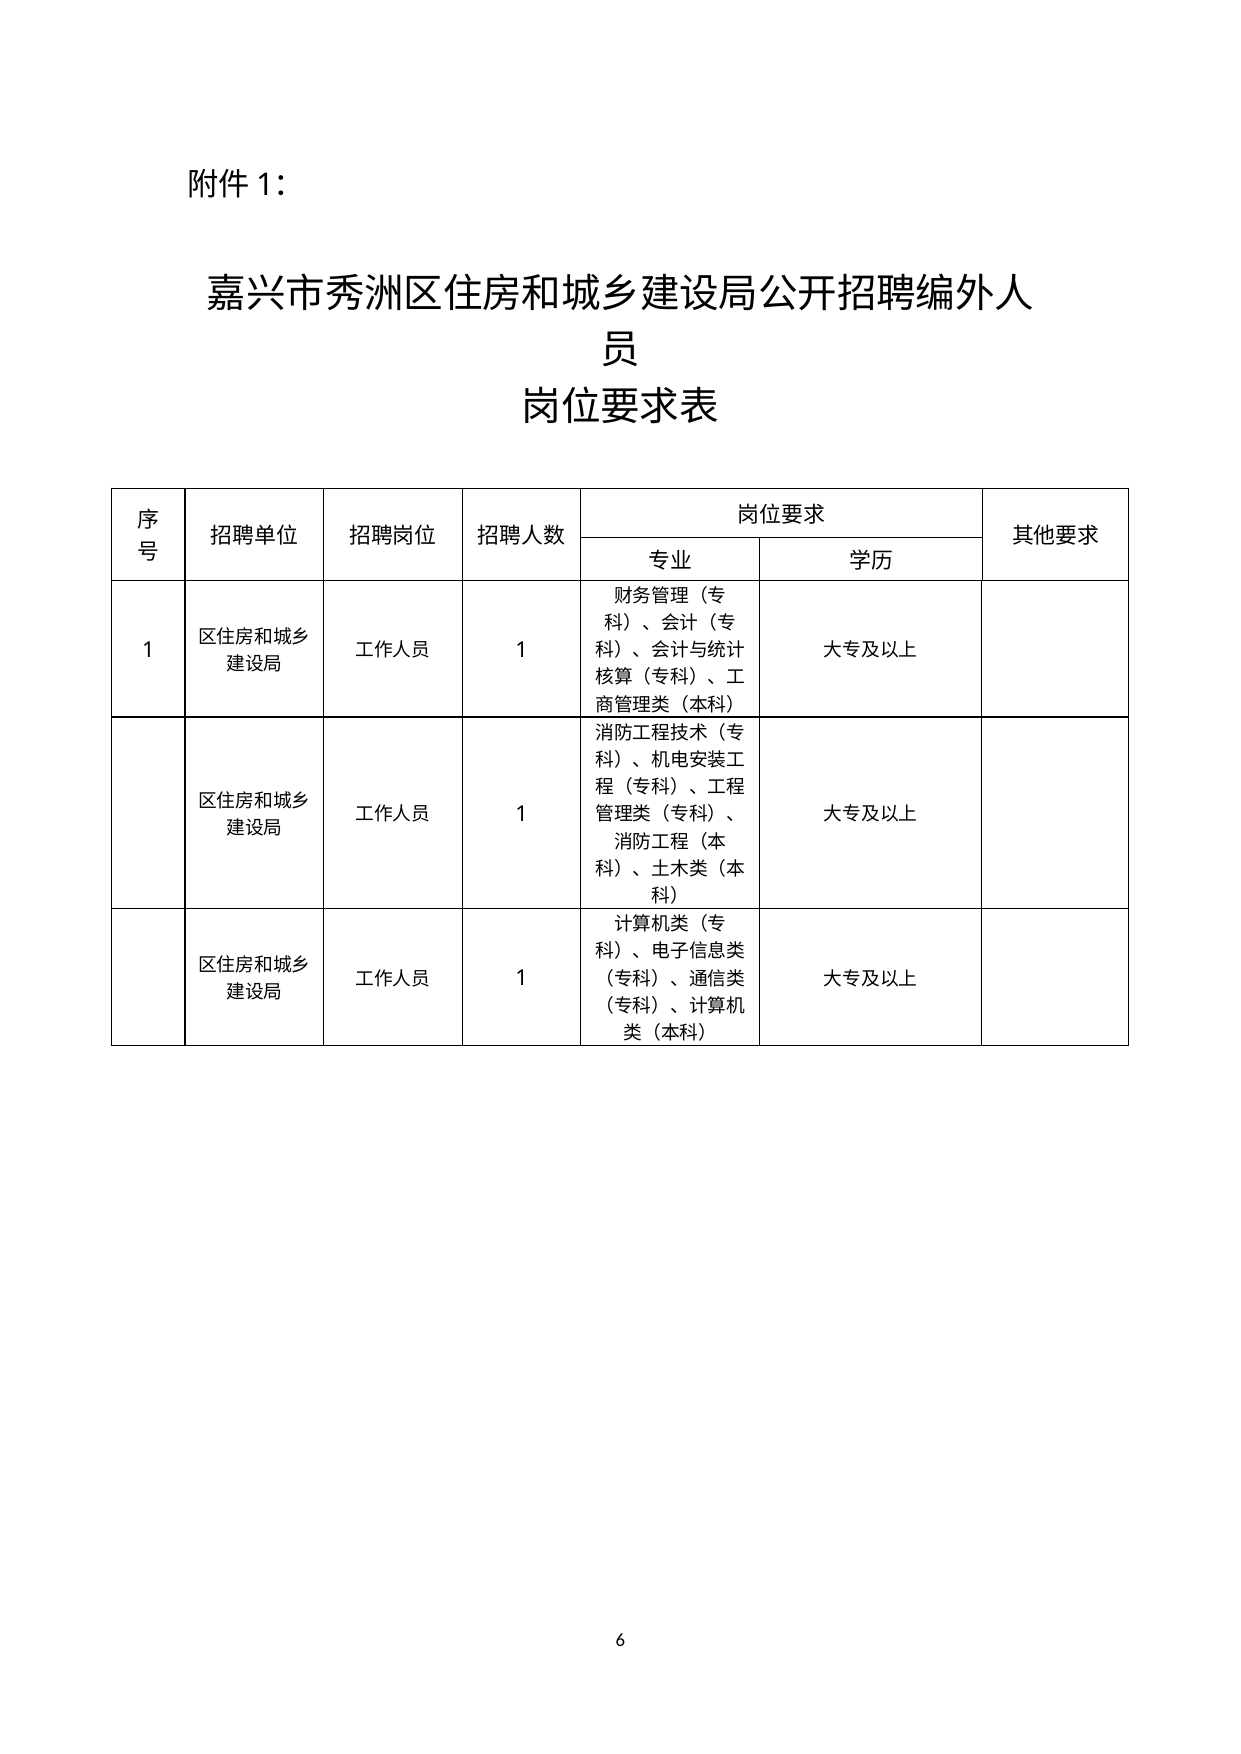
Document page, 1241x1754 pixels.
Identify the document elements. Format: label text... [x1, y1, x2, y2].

table_cell 工作人员 [324, 718, 462, 908]
table_header 招聘单位 [186, 489, 323, 579]
table_cell 大专及以上 [760, 581, 981, 716]
table_cell 工作人员 [324, 909, 462, 1045]
table_cell [112, 909, 184, 1045]
table_cell [982, 581, 1128, 716]
table_header 招聘人数 [463, 489, 580, 579]
table_cell 专业 [581, 538, 759, 579]
table_cell 工作人员 [324, 581, 462, 716]
table_cell 1 [463, 718, 580, 908]
table_cell 消防工程技术（专科）、机电安装工程（专科）、工程管理类（专科）、消防工程（本科）、土木类（本科） [581, 718, 759, 908]
text 嘉兴市秀洲区住房和城乡建设局公开招聘编外人员 [187, 262, 1053, 375]
table_cell [112, 718, 184, 908]
table_cell [982, 909, 1128, 1045]
table_cell 大专及以上 [760, 718, 981, 908]
table_header 其他要求 [983, 489, 1128, 579]
text 附件1： [187, 150, 1053, 206]
table_cell 1 [112, 581, 184, 716]
table_cell 1 [463, 581, 580, 716]
table_cell 大专及以上 [760, 909, 981, 1045]
table_header 序 号 [112, 489, 184, 579]
table_header 招聘岗位 [324, 489, 462, 579]
table_cell 1 [463, 909, 580, 1045]
table_cell 区住房和城乡建设局 [186, 909, 323, 1045]
table_cell [982, 718, 1128, 908]
table_header 岗位要求 [581, 489, 982, 537]
table_cell 区住房和城乡建设局 [186, 718, 323, 908]
text 岗位要求表 [187, 375, 1053, 431]
table_cell 学历 [760, 538, 982, 579]
table_cell 计算机类（专科）、电子信息类（专科）、通信类（专科）、计算机类（本科） [581, 909, 759, 1045]
table_cell 区住房和城乡建设局 [186, 581, 323, 716]
table_cell 财务管理（专科）、会计（专科）、会计与统计核算（专科）、工商管理类（本科） [581, 581, 759, 716]
